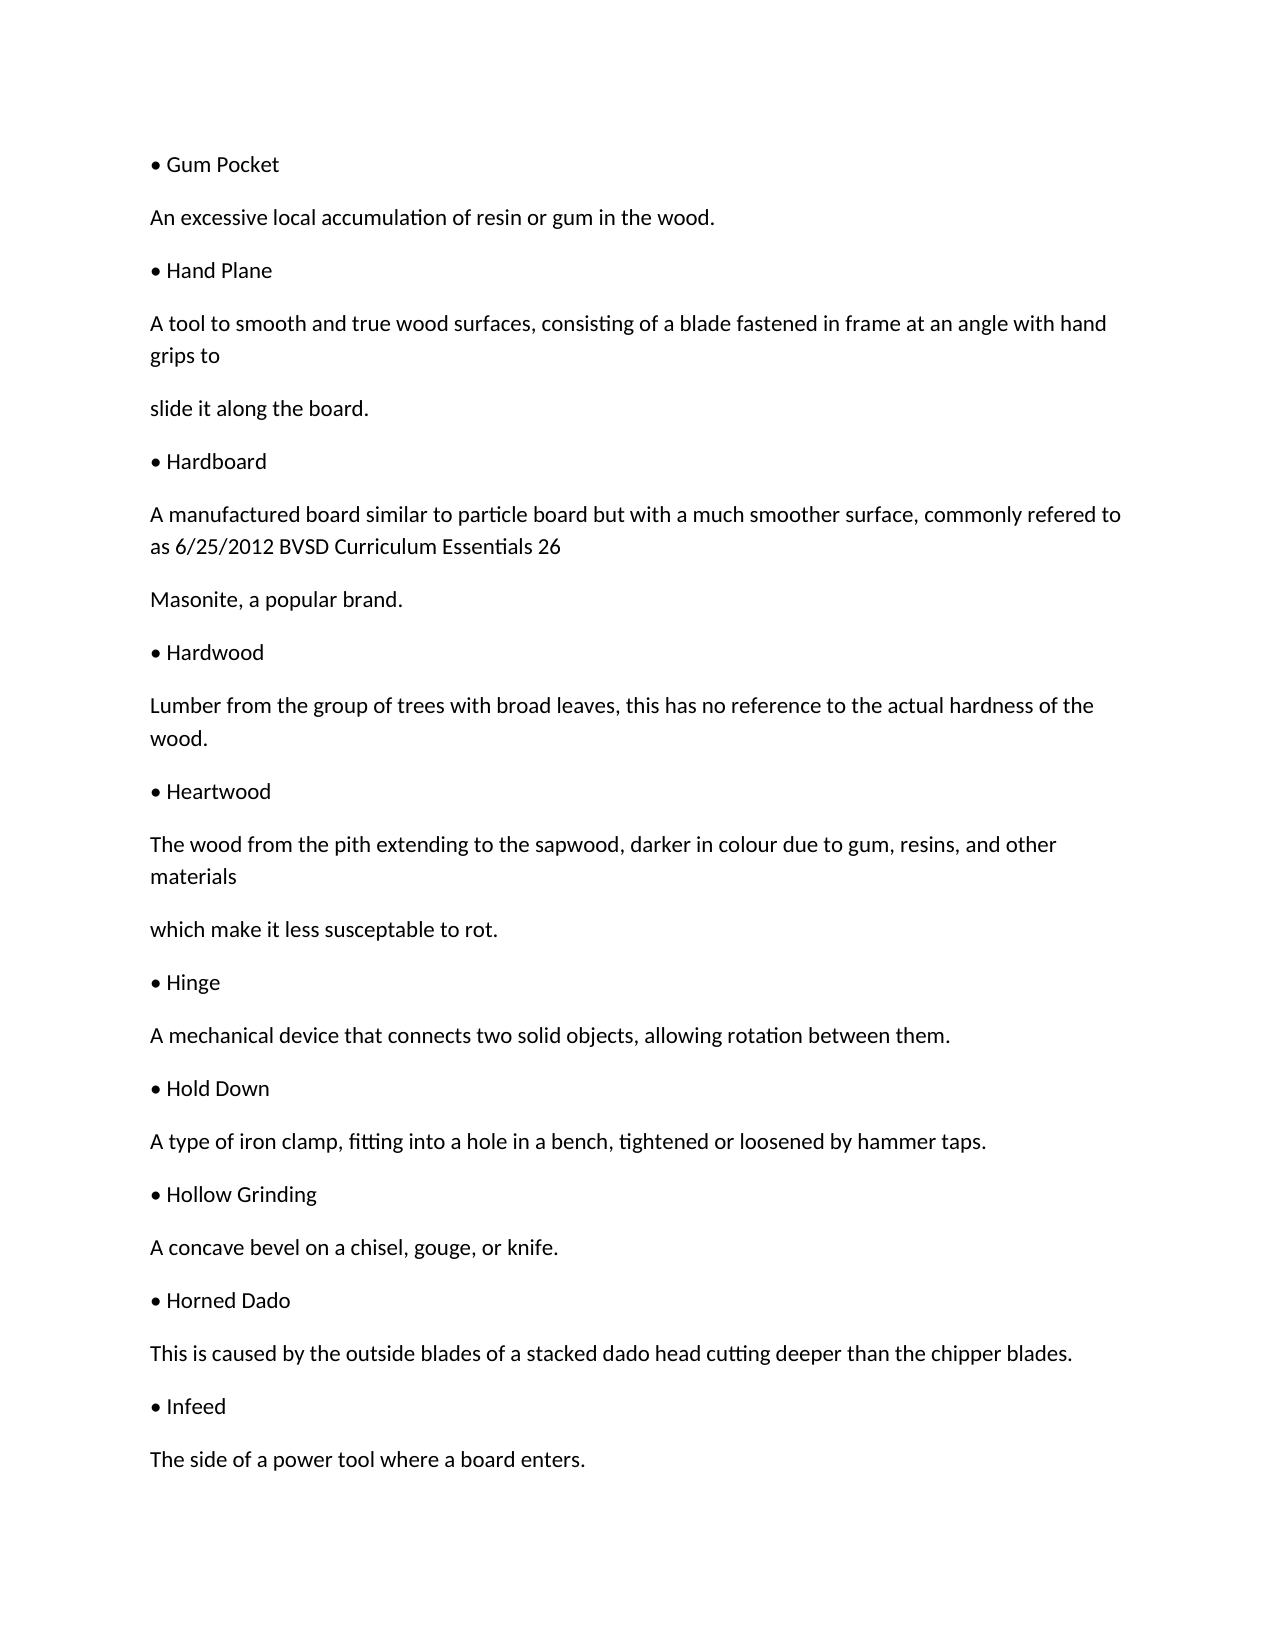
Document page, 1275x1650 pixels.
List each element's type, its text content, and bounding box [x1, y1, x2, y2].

text slide it along the board. [150, 394, 1125, 422]
text which make it less susceptable to rot. [150, 915, 1125, 943]
text The wood from the pith extending to the sapwood, darker in colour due to gum, resins, and other materials [150, 830, 1125, 890]
text An excessive local accumulation of resin or gum in the wood. [150, 203, 1125, 231]
text • Infeed [150, 1392, 1125, 1420]
text Lumber from the group of trees with broad leaves, this has no reference to the actual hardness of the wood. [150, 692, 1125, 752]
text • Horned Dado [150, 1286, 1125, 1314]
text Masonite, a popular brand. [150, 586, 1125, 613]
text • Hollow Grinding [150, 1180, 1125, 1208]
text • Hinge [150, 968, 1125, 996]
text • Hardboard [150, 447, 1125, 475]
text A type of iron clamp, fitting into a hole in a bench, tightened or loosened by hammer taps. [150, 1127, 1125, 1155]
text A tool to smooth and true wood surfaces, consisting of a blade fastened in frame at an angle with hand grips to [150, 309, 1125, 369]
text A manufactured board similar to particle board but with a much smoother surface, commonly refered to as 6/25/2012 BVSD Curriculum Essentials 26 [150, 500, 1125, 561]
text • Hand Plane [150, 256, 1125, 284]
text • Hardwood [150, 638, 1125, 667]
text • Hold Down [150, 1074, 1125, 1102]
text The side of a power tool where a board enters. [150, 1445, 1125, 1473]
text A concave bevel on a chisel, gouge, or knife. [150, 1233, 1125, 1261]
text • Heartwood [150, 777, 1125, 805]
text A mechanical device that connects two solid objects, allowing rotation between them. [150, 1021, 1125, 1049]
text This is caused by the outside blades of a stacked dado head cutting deeper than the chipper blades. [150, 1339, 1125, 1367]
text • Gum Pocket [150, 150, 1125, 178]
